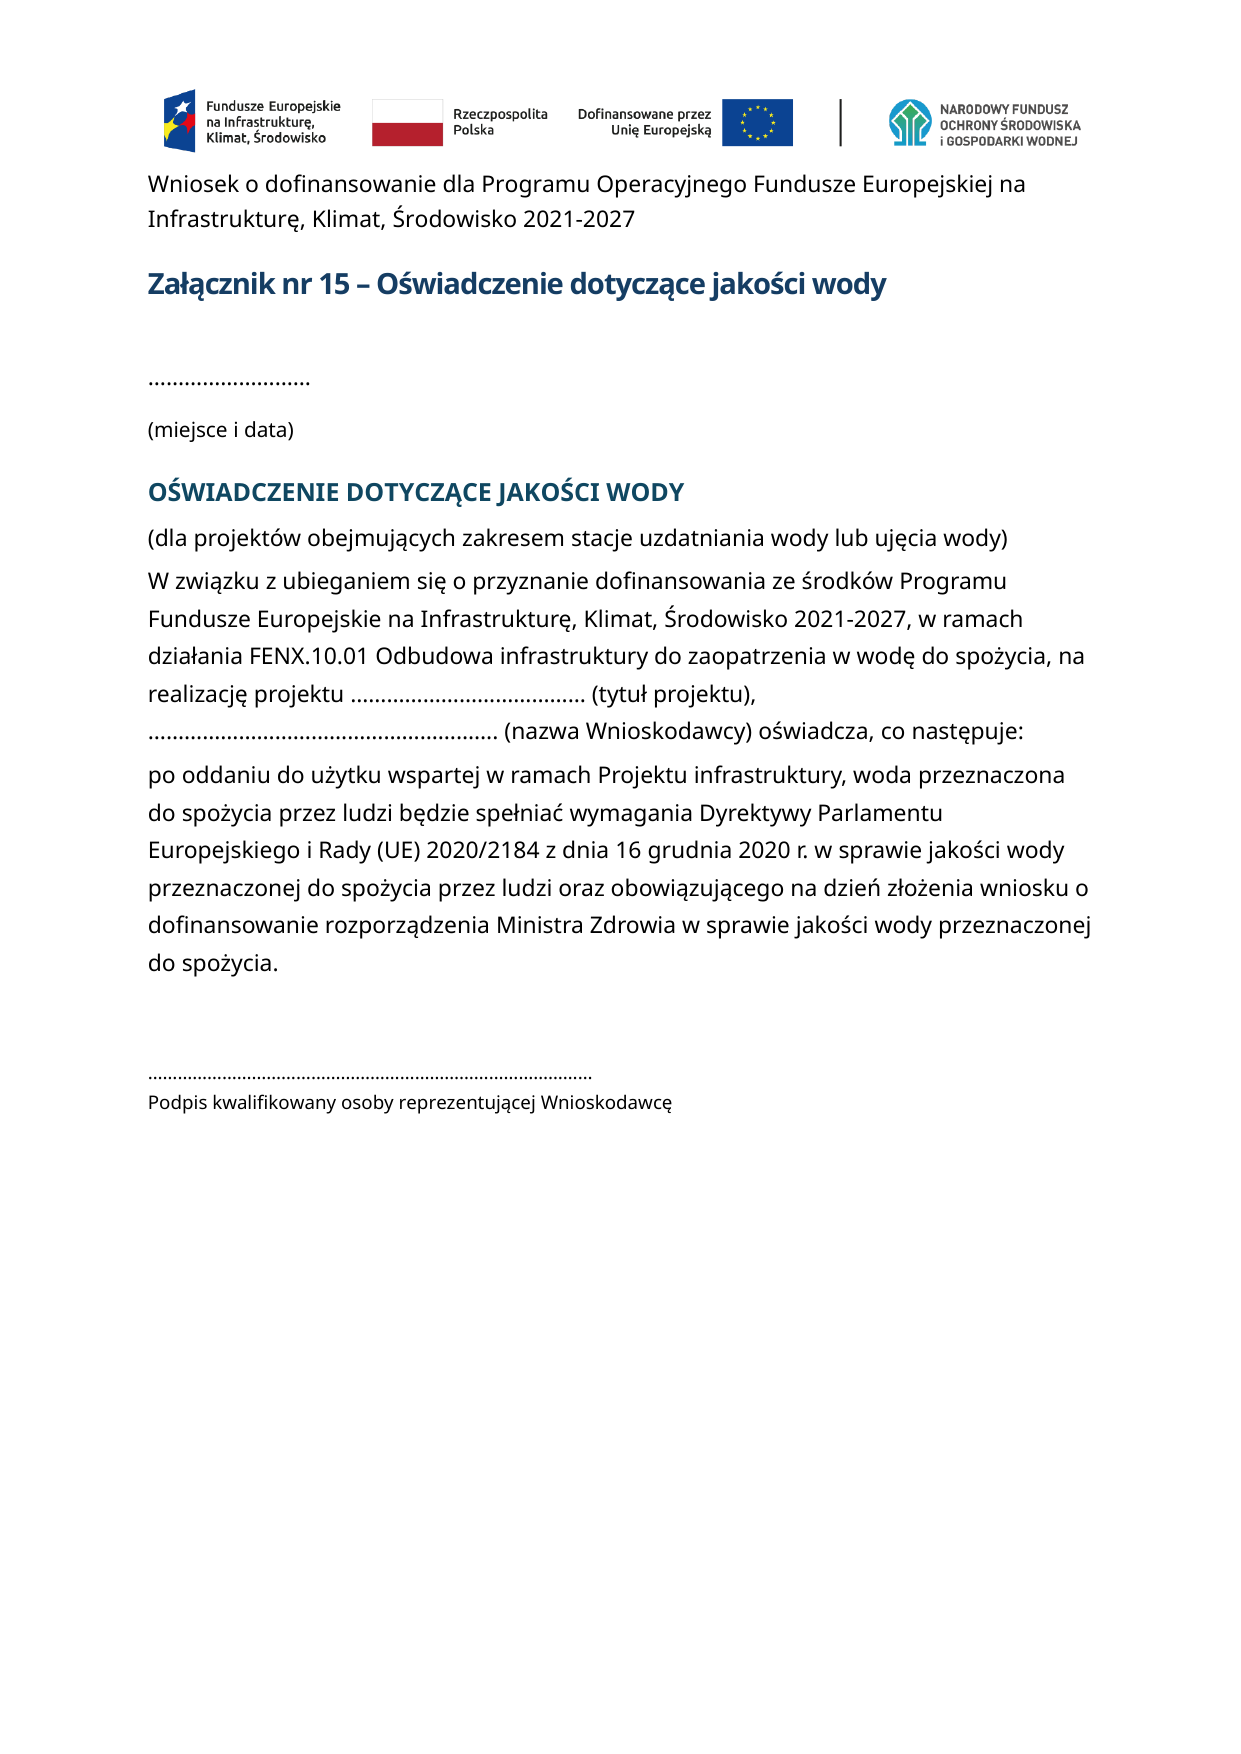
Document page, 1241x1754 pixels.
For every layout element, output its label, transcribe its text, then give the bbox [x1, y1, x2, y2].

list ……………………………………………………………………………… Podpis kwalifikowany osoby reprezentującej Wnioskodawcę [148, 1059, 1093, 1115]
text po oddaniu do użytku wspartej w ramach Projektu infrastruktury, woda przeznaczona do spożycia przez ludzi będzie spełniać wymagania Dyrektywy Parlamentu Europejskiego i Rady (UE) 2020/2184 z dnia 16 grudnia 2020 r. w sprawie jakości wody przeznaczonej do spożycia przez ludzi oraz obowiązującego na dzień złożenia wniosku o dofinansowanie rozporządzenia Ministra Zdrowia w sprawie jakości wody przeznaczonej do spożycia. [148, 759, 1093, 978]
text ……………………… [148, 361, 1093, 392]
text (miejsce i data) [148, 415, 1093, 444]
text W związku z ubieganiem się o przyznanie dofinansowania ze środków Programu Fundusze Europejskie na Infrastrukturę, Klimat, Środowisko 2021-2027, w ramach działania FENX.10.01 Odbudowa infrastruktury do zaopatrzenia w wodę do spożycia, na realizację projektu ………………………………… (tytuł projektu), …………………………………………………. (nazwa Wnioskodawcy) oświadcza, co następuje: [148, 565, 1093, 746]
title Załącznik nr 15 – Oświadczenie dotyczące jakości wody [148, 263, 1093, 303]
text (dla projektów obejmujących zakresem stacje uzdatniania wody lub ujęcia wody) [148, 521, 1093, 553]
picture [147, 73, 1093, 168]
subtitle OŚWIADCZENIE DOTYCZĄCE JAKOŚCI WODY [148, 474, 1093, 508]
